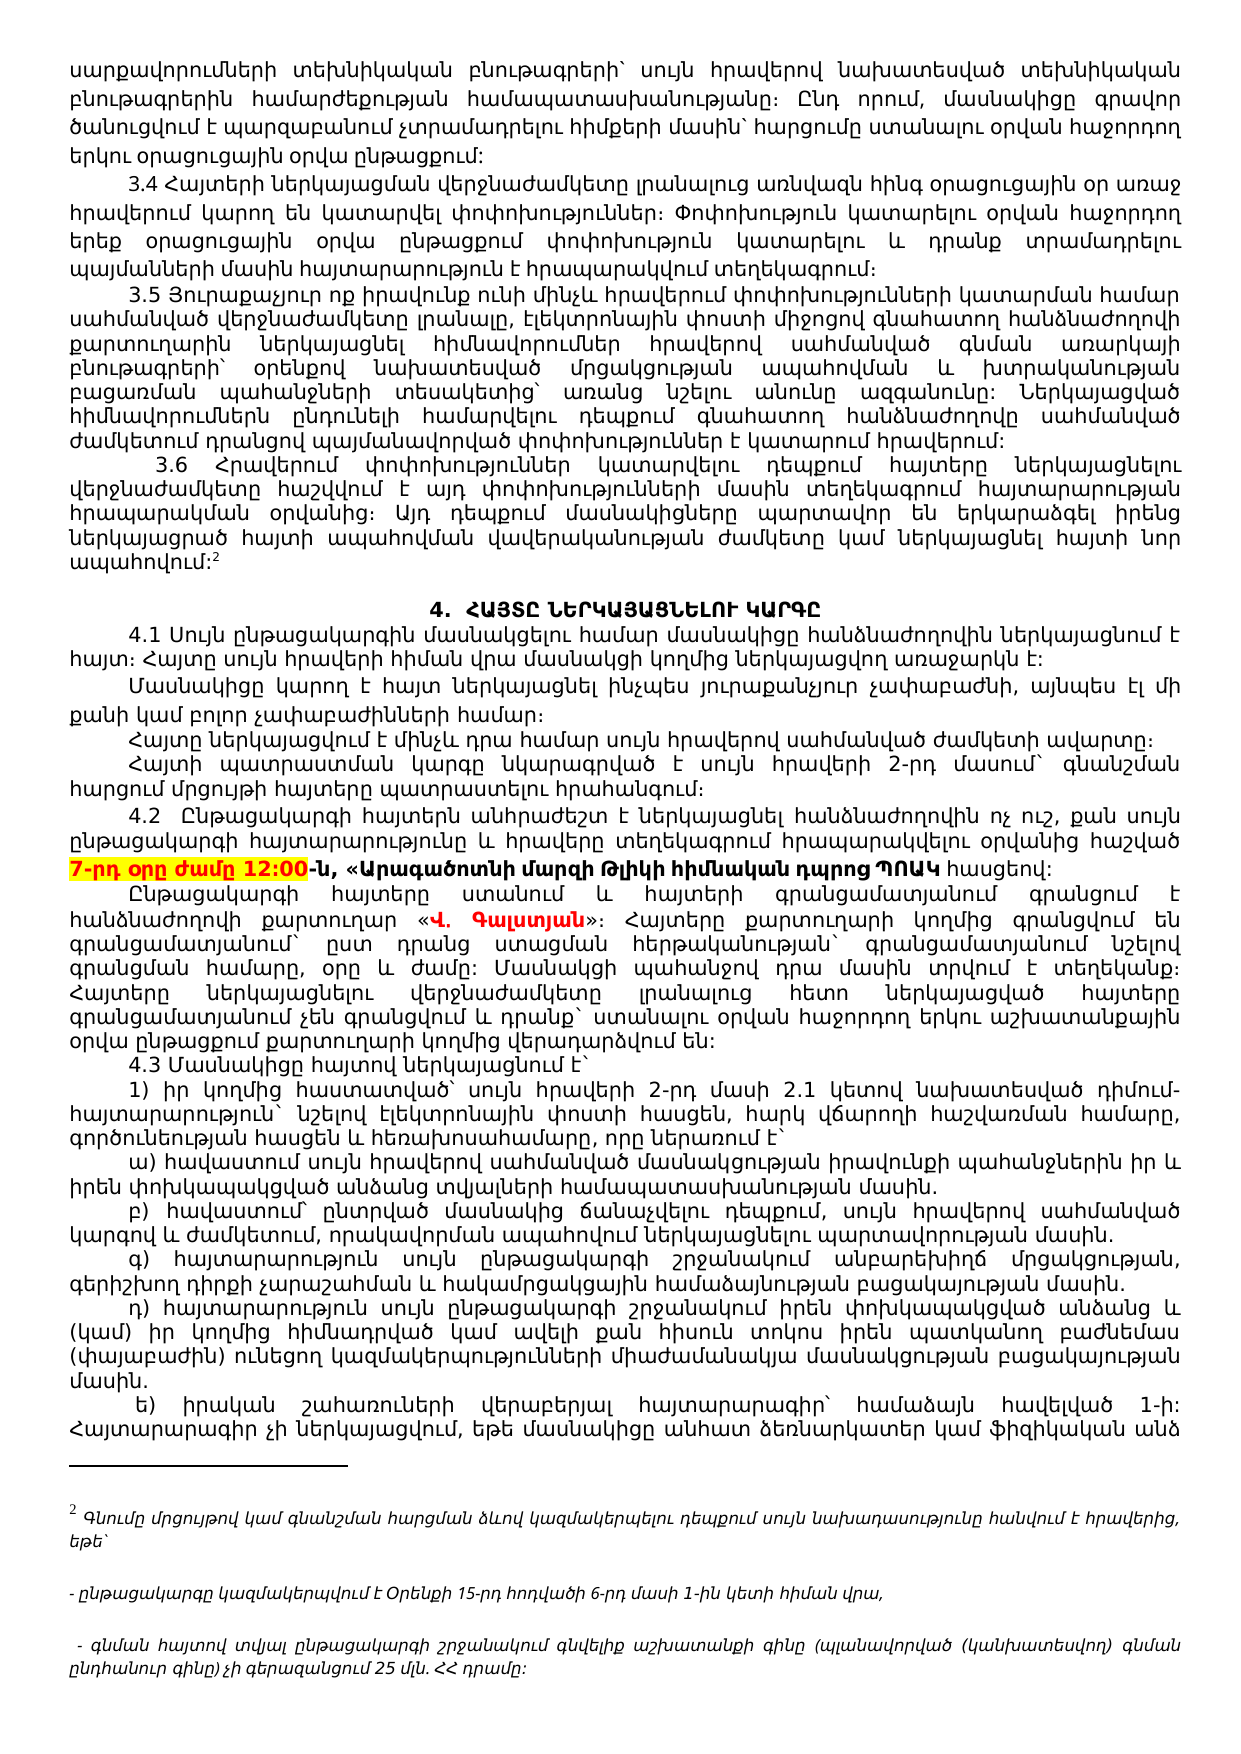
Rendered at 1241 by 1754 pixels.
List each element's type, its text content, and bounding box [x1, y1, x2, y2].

text գ) հայտարարություն սույն ընթացակարգի շրջանակում անբարեխիղճ մրցակցության, գերիշխող դիրքի չարաշահման և հակամրցակցային համաձայնության բացակայության մասին. [69, 1247, 1181, 1296]
text Հայտը ներկայացվում է մինչև դրա համար սույն հրավերով սահմանված ժամկետի ավարտը։ [69, 728, 1181, 752]
text Հայտի պատրաստման կարգը նկարագրված է սույն հրավերի 2-րդ մասում` գնանշման հարցում մրցույթի հայտերը պատրաստելու հրահանգում։ [69, 752, 1181, 801]
text 4.2 Ընթացակարգի հայտերն անհրաժեշտ է ներկայացնել հանձնաժողովին ոչ ուշ, քան սույն ընթացակարգի հայտարարությունը և հրավերը տեղեկագրում հրապարակվելու օրվանից հաշված 7-րդ օրը ժամը 12։00-ն, «Արագածոտնի մարզի Թլիկի հիմնական դպրոց ՊՈԱԿ հասցեով: [69, 801, 1181, 882]
text դ) հայտարարություն սույն ընթացակարգի շրջանակում իրեն փոխկապակցված անձանց և (կամ) իր կողմից հիմնադրված կամ ավելի քան հիսուն տոկոս իրեն պատկանող բաժնեմաս (փայաբաժին) ունեցող կազմակերպությունների միաժամանակյա մասնակցության բացակայության մասին. [69, 1296, 1181, 1393]
text Ընթացակարգի հայտերը ստանում և հայտերի գրանցամատյանում գրանցում է հանձնաժողովի քարտուղար «Վ․ Գալստյան»։ Հայտերը քարտուղարի կողմից գրանցվում են գրանցամատյանում` ըստ դրանց ստացման հերթականության` գրանցամատյանում նշելով գրանցման համարը, օրը և ժամը: Մասնակցի պահանջով դրա մասին տրվում է տեղեկանք։ Հայտերը ներկայացնելու վերջնաժամկետը լրանալուց հետո ներկայացված հայտերը գրանցամատյանում չեն գրանցվում և դրանք` ստանալու օրվան հաջորդող երկու աշխատանքային օրվա ընթացքում քարտուղարի կողմից վերադարձվում են: [69, 882, 1181, 1053]
text 3.6 Հրավերում փոփոխություններ կատարվելու դեպքում հայտերը ներկայացնելու վերջնաժամկետը հաշվվում է այդ փոփոխությունների մասին տեղեկագրում հայտարարության հրապարակման օրվանից։ Այդ դեպքում մասնակիցները պարտավոր են երկարաձգել իրենց ներկայացրած հայտի ապահովման վավերականության ժամկետը կամ ներկայացնել հայտի նոր ապահովում: [69, 453, 1181, 574]
text 3.3 Պարզաբանում չի տրամադրվում, եթե հարցումը կատարվել է սույն բաժնով սահմանված ժամկետի խախտմամբ, ինչպես նաև, եթե հարցումը դուրս է սույն հրավերի բովանդակության շրջանակից կամ եթե հարցումը վերաբերում է վերջինիս կողմից առաջարկվելիք սարքերի և սարքավորումների տեխնիկական բնութագրերի` սույն հրավերով նախատեսված տեխնիկական բնութագրերին համարժեքության համապատասխանությանը։ Ընդ որում, մասնակիցը գրավոր ծանուցվում է պարզաբանում չտրամադրելու հիմքերի մասին` հարցումը ստանալու օրվան հաջորդող երկու օրացուցային օրվա ընթացքում: [69, 56, 1181, 169]
text 4.1 Սույն ընթացակարգին մասնակցելու համար մասնակիցը հանձնաժողովին ներկայացնում է հայտ։ Հայտը սույն հրավերի հիման վրա մասնակցի կողմից ներկայացվող առաջարկն է: [69, 623, 1181, 671]
text 4. ՀԱՅՏԸ ՆԵՐԿԱՅԱՑՆԵԼՈՒ ԿԱՐԳԸ [69, 598, 1181, 623]
text ա) հավաստում սույն հրավերով սահմանված մասնակցության իրավունքի պահանջներին իր և իրեն փոխկապակցված անձանց տվյալների համապատասխանության մասին. [69, 1150, 1181, 1199]
text 1) իր կողմից հաստատված՝ սույն հրավերի 2-րդ մասի 2.1 կետով նախատեսված դիմում-հայտարարություն` նշելով էլեկտրոնային փոստի հասցեն, հարկ վճարողի հաշվառման համարը, գործունեության հասցեն և հեռախոսահամարը, որը ներառում է` [69, 1078, 1181, 1150]
text 3.4 Հայտերի ներկայացման վերջնաժամկետը լրանալուց առնվազն հինգ օրացուցային օր առաջ հրավերում կարող են կատարվել փոփոխություններ։ Փոփոխություն կատարելու օրվան հաջորդող երեք օրացուցային օրվա ընթացքում փոփոխություն կատարելու և դրանք տրամադրելու պայմանների մասին հայտարարություն է հրապարակվում տեղեկագրում։ [69, 169, 1181, 283]
text Մասնակիցը կարող է հայտ ներկայացնել ինչպես յուրաքանչյուր չափաբաժնի, այնպես էլ մի քանի կամ բոլոր չափաբաժինների համար։ [69, 671, 1181, 728]
text 4.3 Մասնակիցը հայտով ներկայացնում է` [69, 1053, 1181, 1078]
text բ) հավաստում՝ ընտրված մասնակից ճանաչվելու դեպքում, սույն հրավերով սահմանված կարգով և ժամկետում, որակավորման ապահովում ներկայացնելու պարտավորության մասին. [69, 1199, 1181, 1247]
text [69, 1393, 1181, 1442]
text 3.5 Յուրաքաչյուր ոք իրավունք ունի մինչև հրավերում փոփոխությունների կատարման համար սահմանված վերջնաժամկետը լրանալը, էլեկտրոնային փոստի միջոցով գնահատող հանձնաժողովի քարտուղարին ներկայացնել հիմնավորումներ հրավերով սահմանված գնման առարկայի բնութագրերի՝ օրենքով նախատեսված մրցակցության ապահովման և խտրականության բացառման պահանջների տեսակետից՝ առանց նշելու անունը ազգանունը: Ներկայացված հիմնավորումներն ընդունելի համարվելու դեպքում գնահատող հանձնաժողովը սահմանված ժամկետում դրանցով պայմանավորված փոփոխություններ է կատարում հրավերում: [69, 283, 1181, 453]
